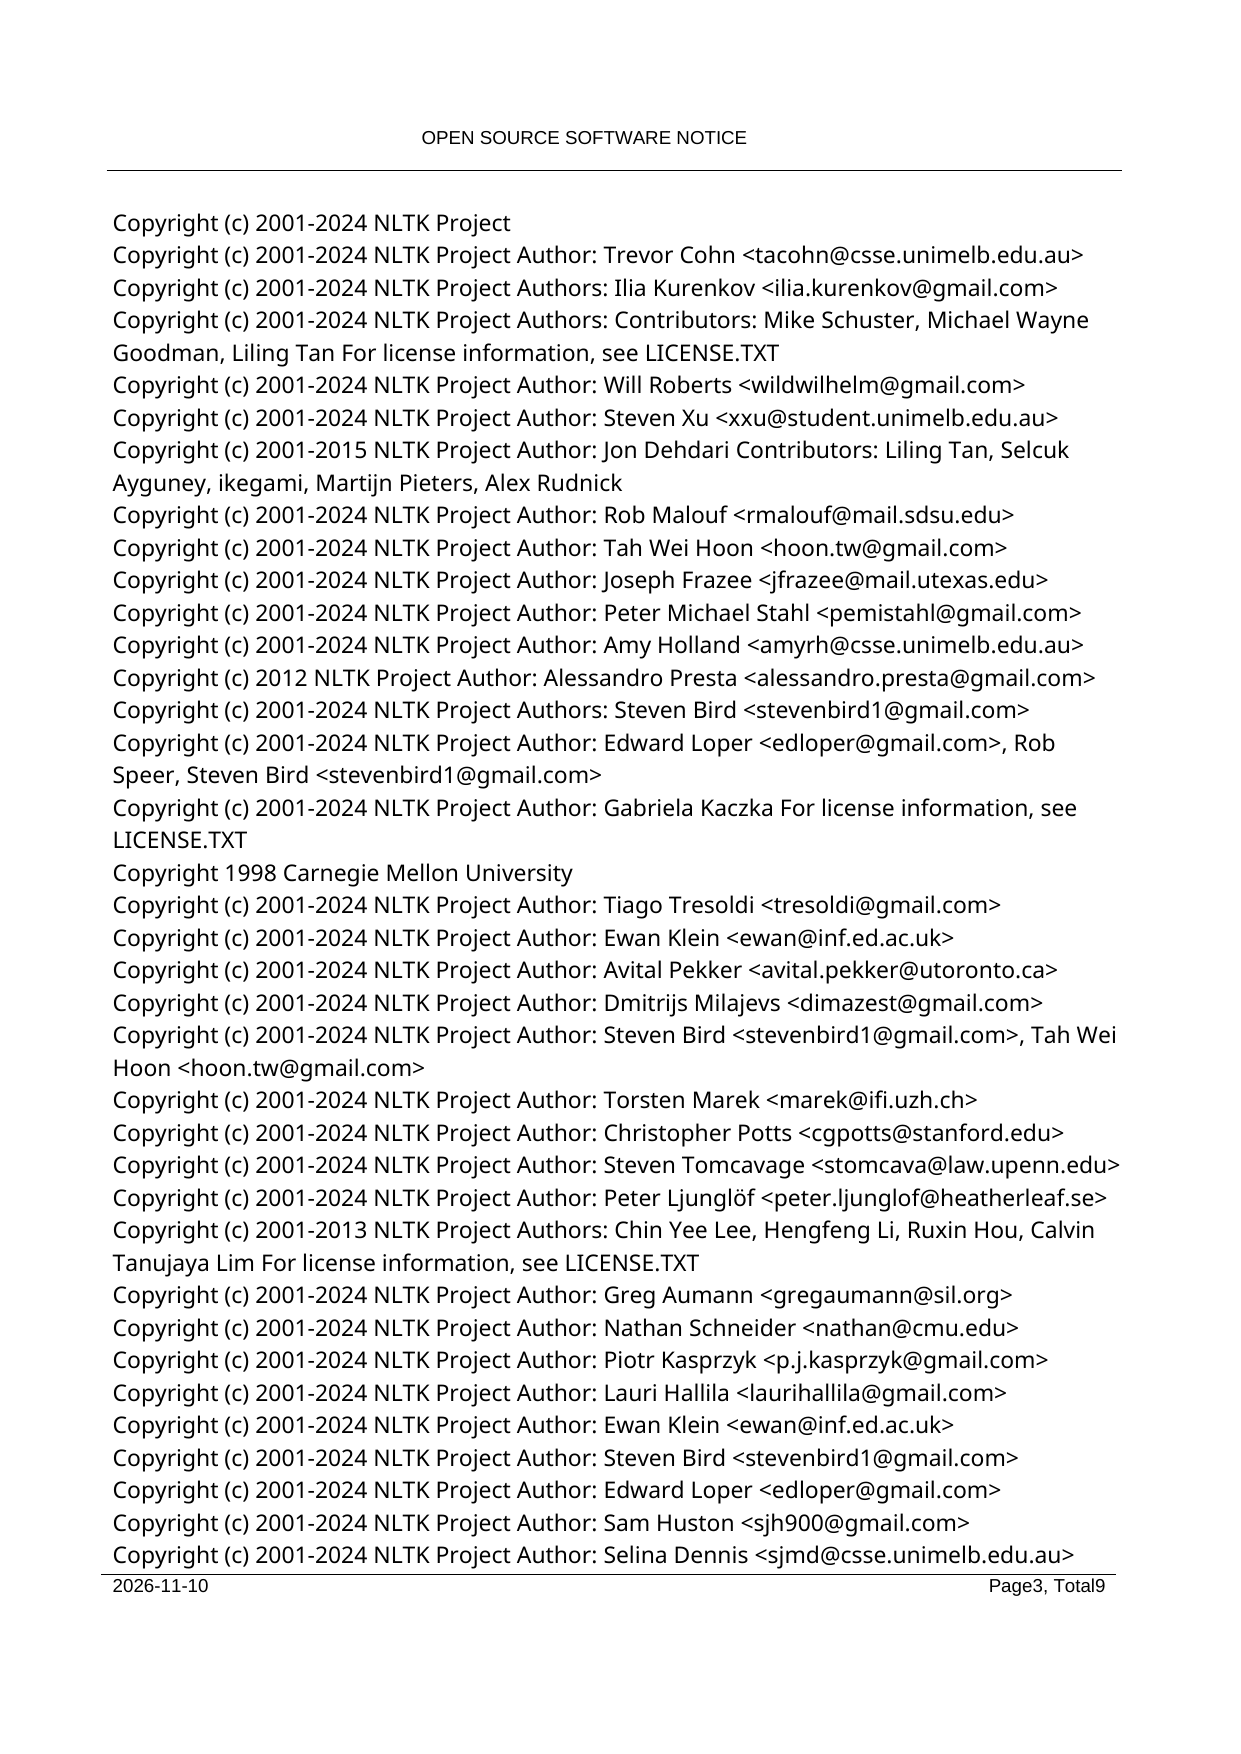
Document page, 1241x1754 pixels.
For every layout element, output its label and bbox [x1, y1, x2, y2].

text [112, 206, 1128, 1571]
